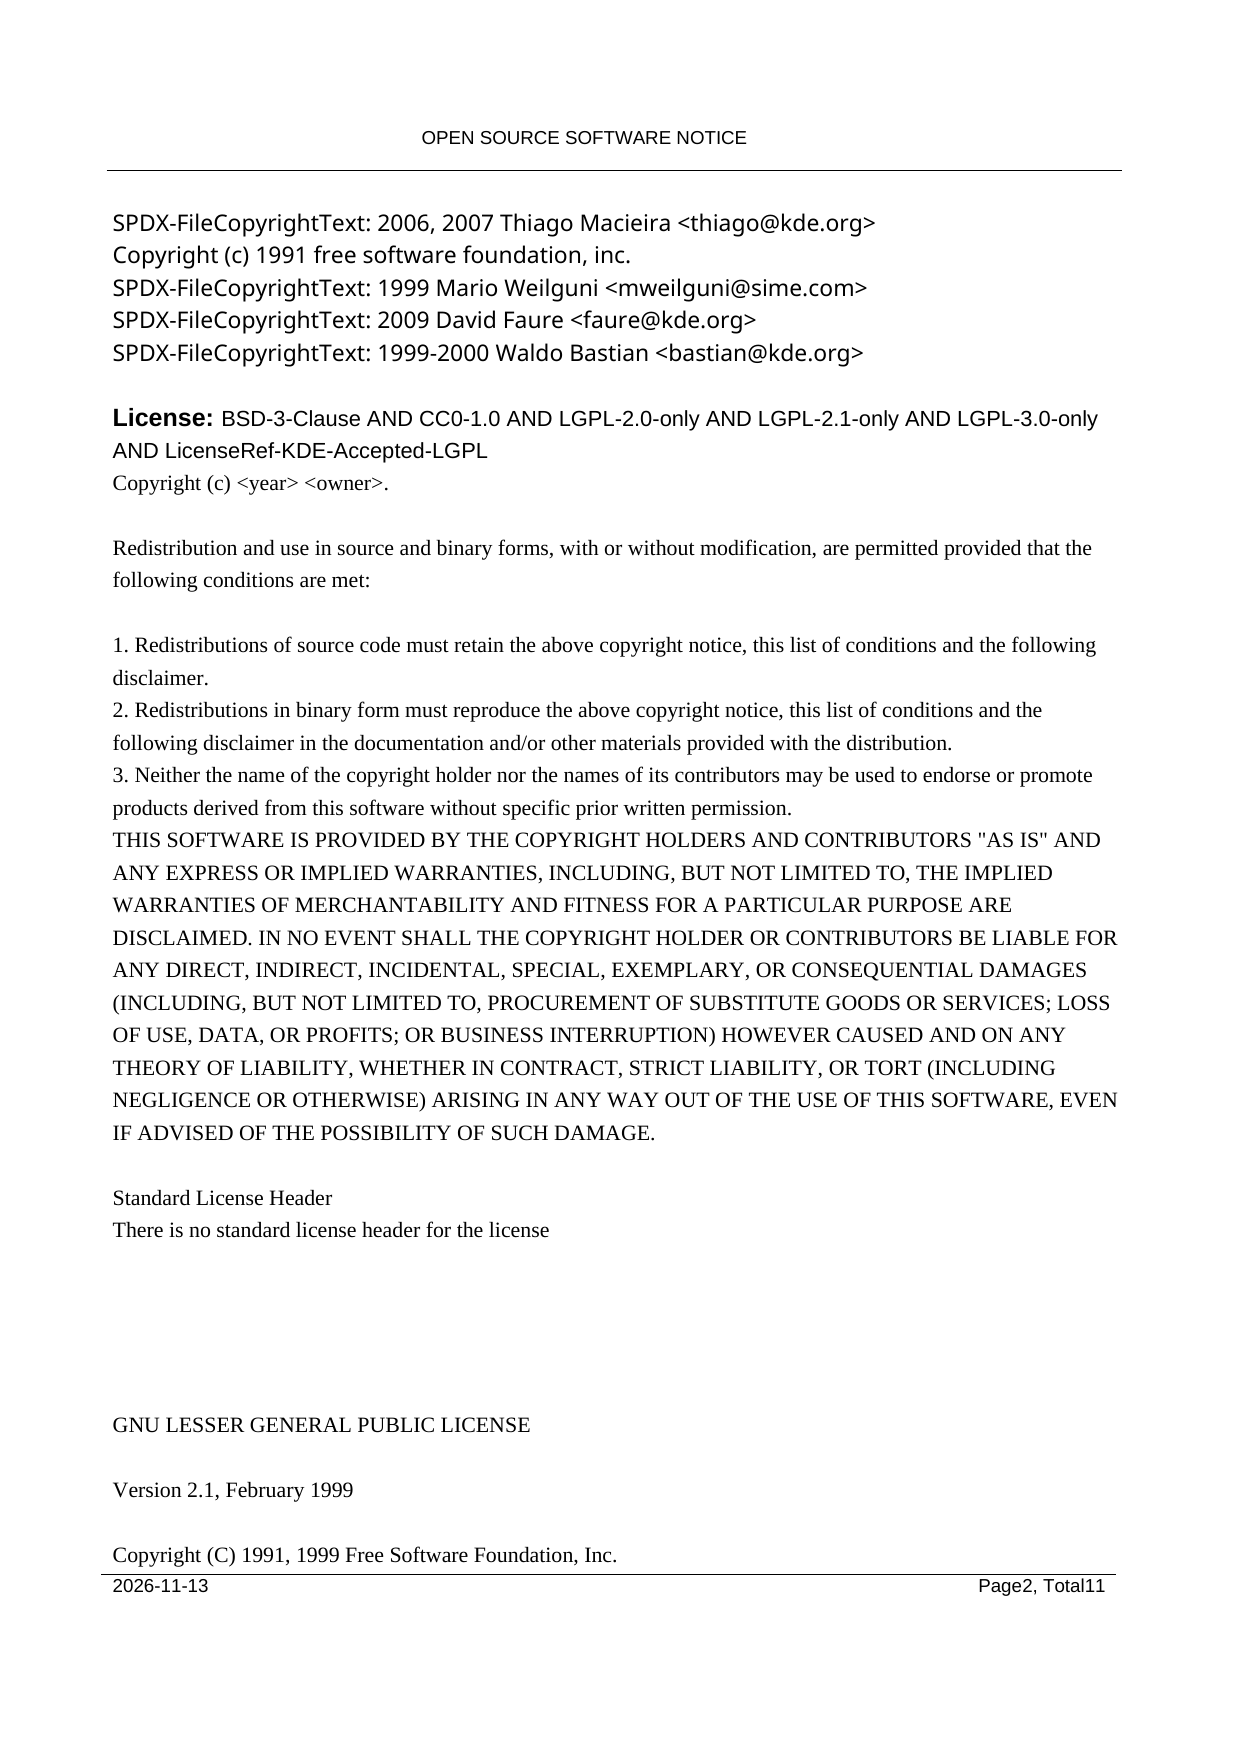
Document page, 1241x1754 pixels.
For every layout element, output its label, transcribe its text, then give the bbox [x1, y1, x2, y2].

text License: BSD-3-Clause AND CC0-1.0 AND LGPL-2.0-only AND LGPL-2.1-only AND LGPL-3.0-only AND LicenseRef-KDE-Accepted-LGPL [112, 401, 1128, 466]
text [112, 206, 1128, 401]
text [112, 466, 1128, 1571]
